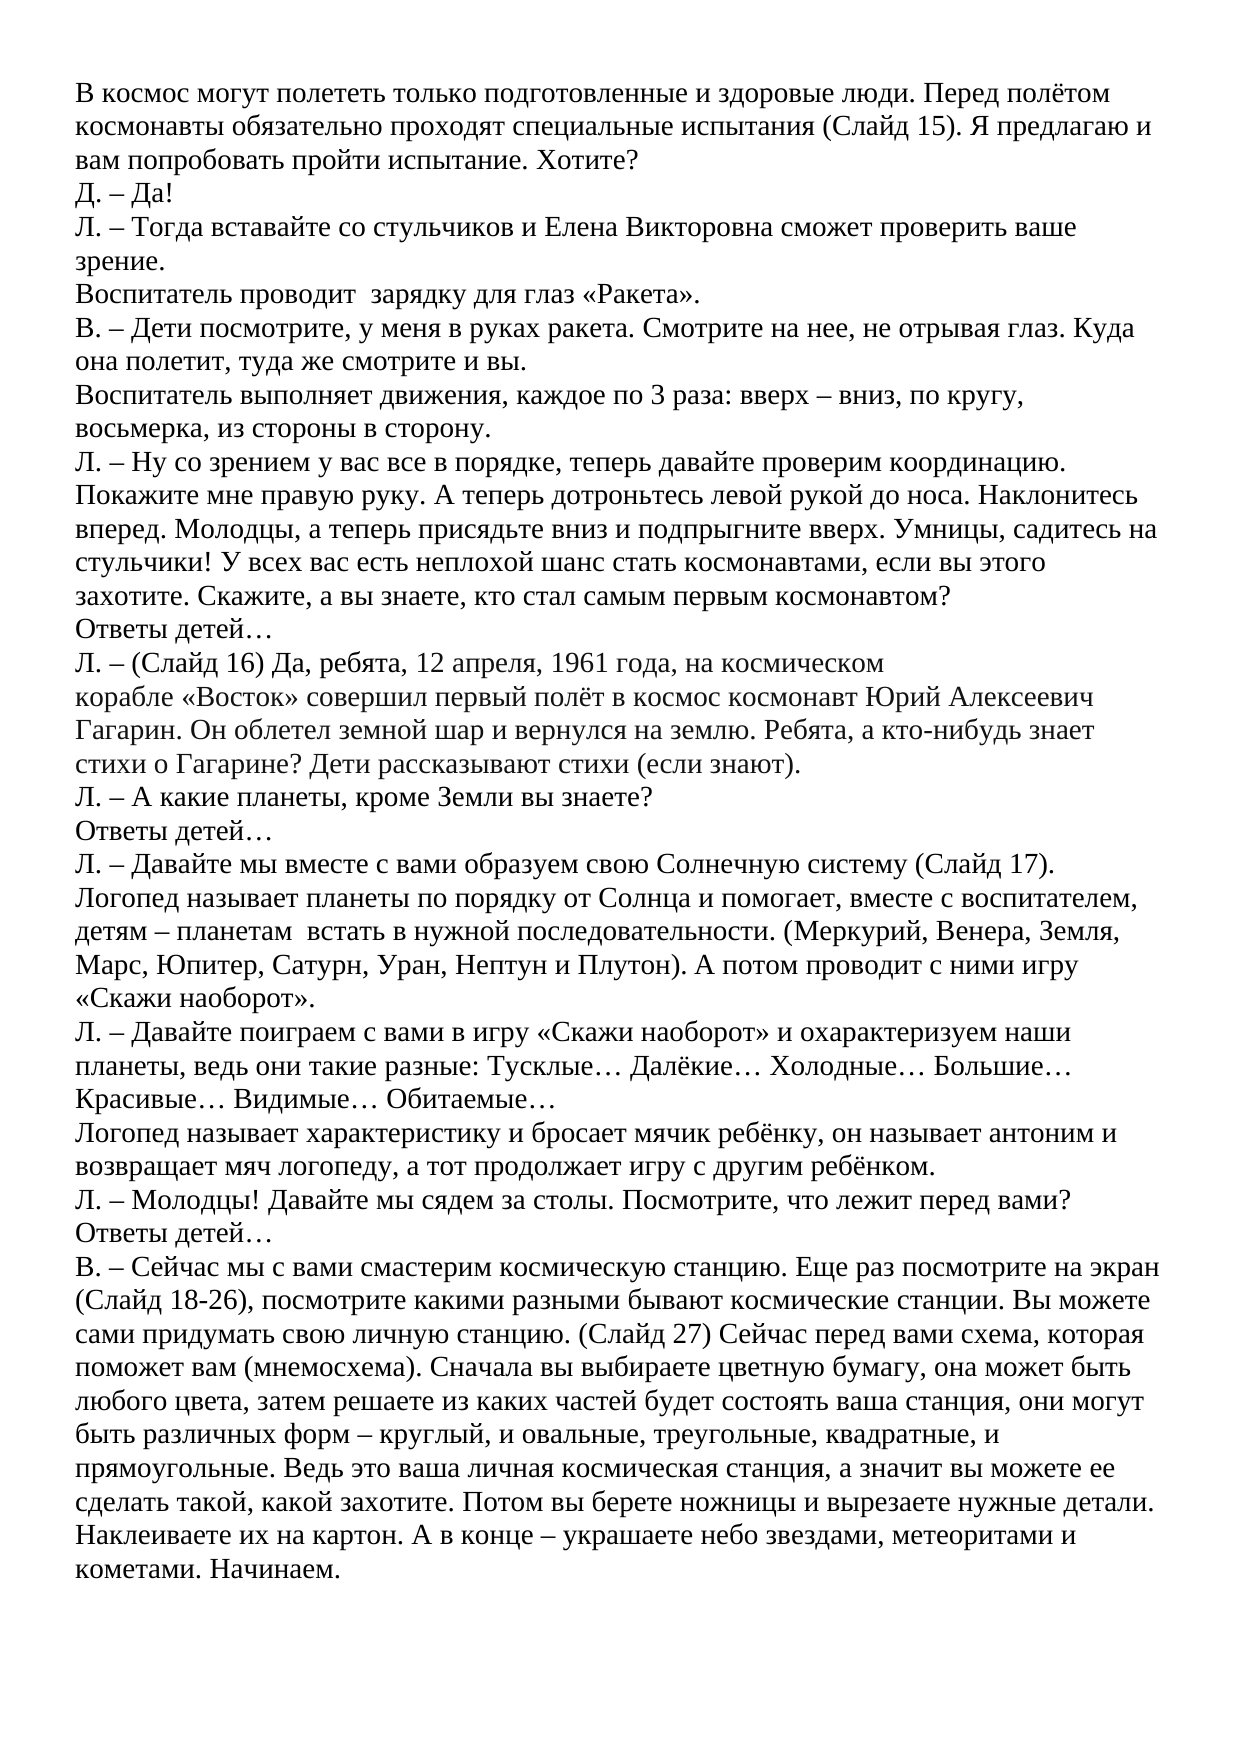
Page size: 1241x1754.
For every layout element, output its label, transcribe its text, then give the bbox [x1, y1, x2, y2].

text Ответы детей… [75, 612, 1165, 645]
text Д. – Да! [75, 176, 1165, 209]
text Л. – Давайте мы вместе с вами образуем свою Солнечную систему (Слайд 17). [75, 846, 1165, 880]
text В. – Дети посмотрите, у меня в руках ракета. Смотрите на нее, не отрывая глаз. Куда она полетит, туда же смотрите и вы. [75, 310, 1165, 377]
text Логопед называет планеты по порядку от Солнца и помогает, вместе с воспитателем, детям – планетам встать в нужной последовательности. (Меркурий, Венера, Земля, Марс, Юпитер, Сатурн, Уран, Нептун и Плутон). А потом проводит с ними игру «Скажи наоборот». [75, 880, 1165, 1014]
text Л. – Тогда вставайте со стульчиков и Елена Викторовна сможет проверить ваше зрение. [75, 209, 1165, 276]
text Ответы детей… [75, 813, 1165, 846]
text Логопед называет характеристику и бросает мячик ребёнку, он называет антоним и возвращает мяч логопеду, а тот продолжает игру с другим ребёнком. [75, 1115, 1165, 1182]
text Воспитатель выполняет движения, каждое по 3 раза: вверх – вниз, по кругу, восьмерка, из стороны в сторону. [75, 377, 1165, 444]
text Л. – Молодцы! Давайте мы сядем за столы. Посмотрите, что лежит перед вами? [75, 1182, 1165, 1215]
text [75, 75, 1165, 176]
text Л. – Давайте поиграем с вами в игру «Скажи наоборот» и охарактеризуем наши планеты, ведь они такие разные: Тусклые… Далёкие… Холодные… Большие… Красивые… Видимые… Обитаемые… [75, 1014, 1165, 1115]
text Воспитатель проводит зарядку для глаз «Ракета». [75, 276, 1165, 310]
text Л. – Ну со зрением у вас все в порядке, теперь давайте проверим координацию. Покажите мне правую руку. А теперь дотроньтесь левой рукой до носа. Наклонитесь вперед. Молодцы, а теперь присядьте вниз и подпрыгните вверх. Умницы, садитесь на стульчики! У всех вас есть неплохой шанс стать космонавтами, если вы этого захотите. Скажите, а вы знаете, кто стал самым первым космонавтом? [75, 444, 1165, 612]
text Л. – А какие планеты, кроме Земли вы знаете? [75, 779, 1165, 813]
text Л. – (Слайд 16) Да, ребята, 12 апреля, 1961 года, на космическом корабле «Восток» совершил первый полёт в космос космонавт Юрий Алексеевич Гагарин. Он облетел земной шар и вернулся на землю. Ребята, а кто-нибудь знает стихи о Гагарине? Дети рассказывают стихи (если знают). [75, 645, 1165, 779]
text В. – Сейчас мы с вами смастерим космическую станцию. Еще раз посмотрите на экран (Слайд 18-26), посмотрите какими разными бывают космические станции. Вы можете сами придумать свою личную станцию. (Слайд 27) Сейчас перед вами схема, которая поможет вам (мнемосхема). Сначала вы выбираете цветную бумагу, она может быть любого цвета, затем решаете из каких частей будет состоять ваша станция, они могут быть различных форм – круглый, и овальные, треугольные, квадратные, и прямоугольные. Ведь это ваша личная космическая станция, а значит вы можете ее сделать такой, какой захотите. Потом вы берете ножницы и вырезаете нужные детали. Наклеиваете их на картон. А в конце – украшаете небо звездами, метеоритами и кометами. Начинаем. [75, 1249, 1165, 1584]
text Ответы детей… [75, 1215, 1165, 1249]
